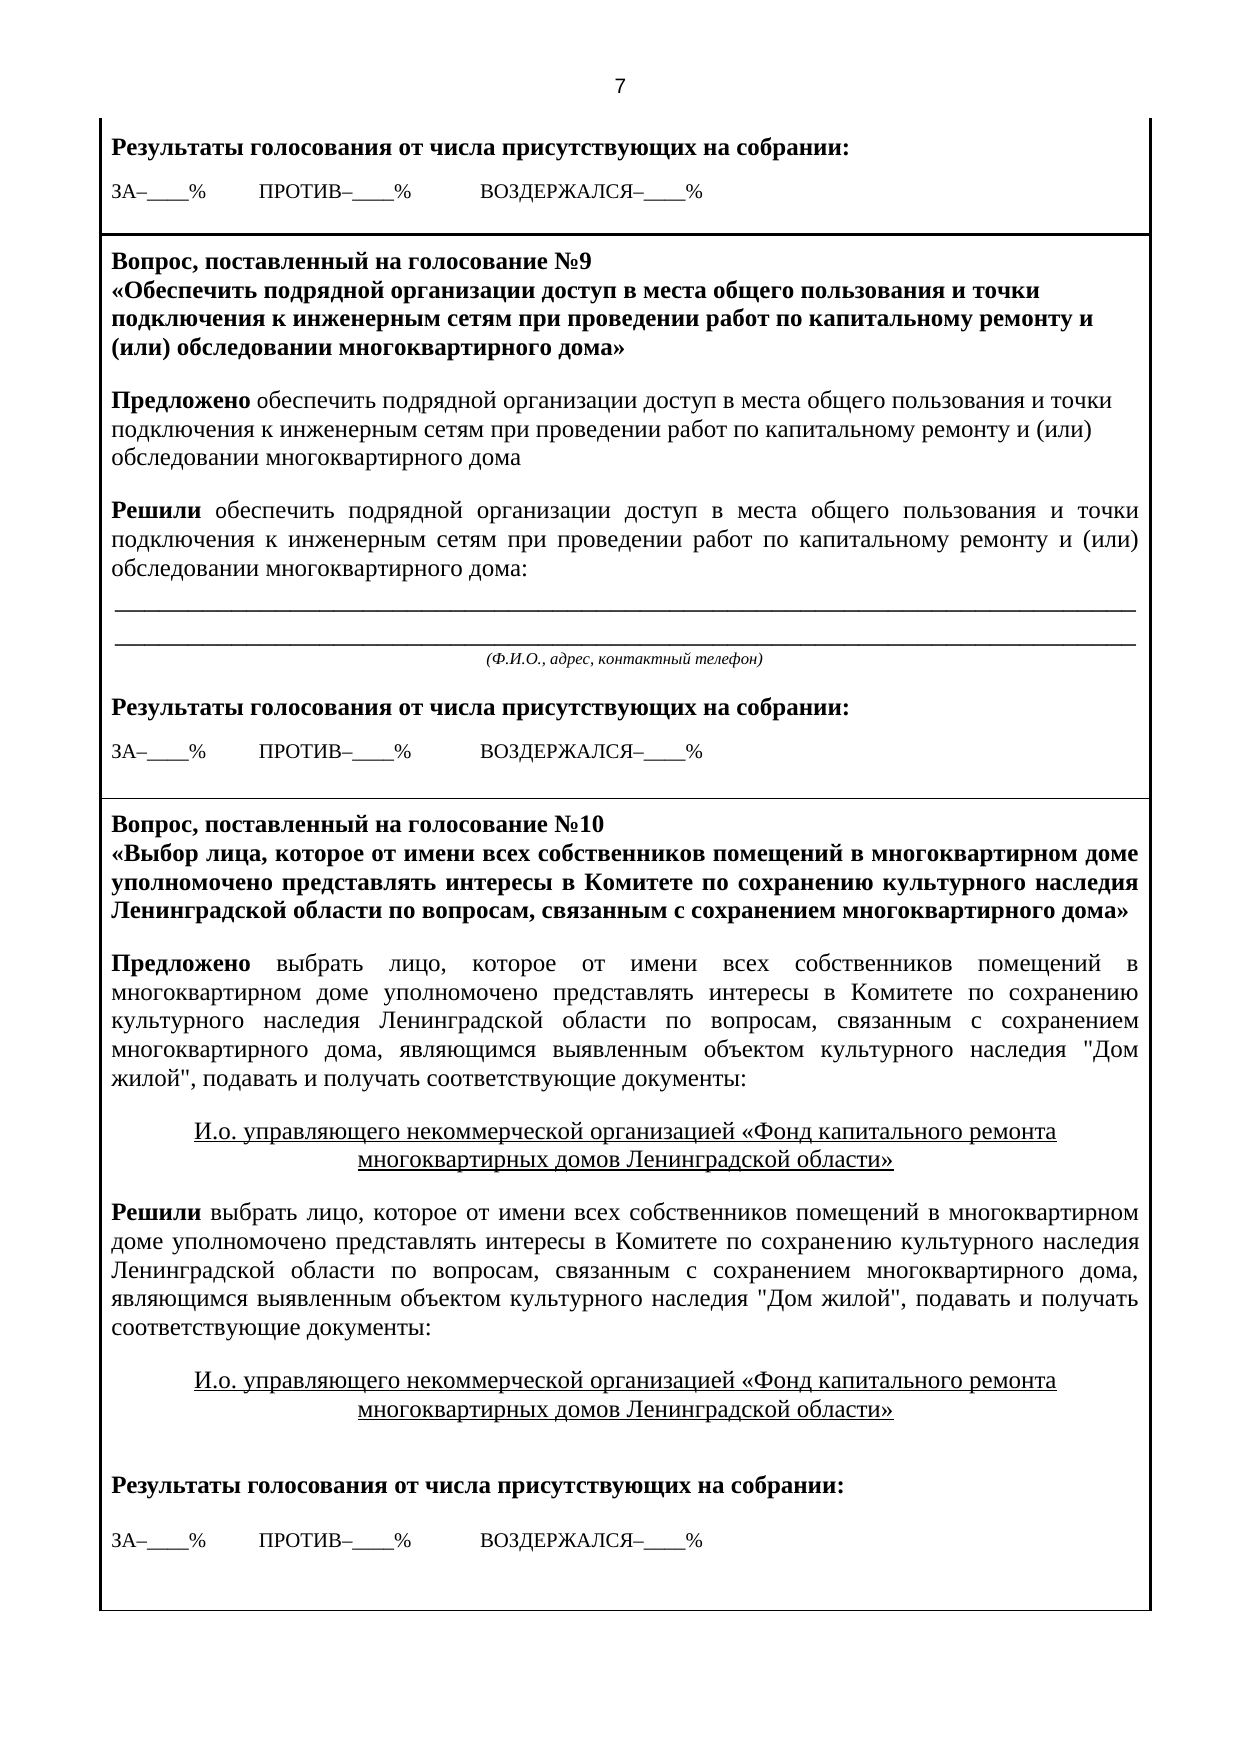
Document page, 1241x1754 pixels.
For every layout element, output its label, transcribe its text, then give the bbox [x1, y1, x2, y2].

table_cell Вопрос, поставленный на голосование №9 «Обеспечить подрядной организации доступ в места общего пользования и точки подключения к инженерным сетям при проведении работ по капитальному ремонту и (или) обследовании многоквартирного дома» Предложено обеспечить подрядной организации доступ в места общего пользования и точки подключения к инженерным сетям при проведении работ по капитальному ремонту и (или) обследовании многоквартирного дома Решили обеспечить подрядной организации доступ в места общего пользования и точки подключения к инженерным сетям при проведении работ по капитальному ремонту и (или) обследовании многоквартирного дома: ______________________________________________________________________ ______________________________________________________________________ (Ф.И.О., адрес, контактный телефон) Результаты голосования от числа присутствующих на собрании: ЗА–____% ПРОТИВ–____% ВОЗДЕРЖАЛСЯ–____% [102, 236, 1149, 798]
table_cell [102, 121, 1149, 232]
table_cell Вопрос, поставленный на голосование №10 «Выбор лица, которое от имени всех собственников помещений в многоквартирном доме уполномочено представлять интересы в Комитете по сохранению культурного наследия Ленинградской области по вопросам, связанным с сохранением многоквартирного дома» Предложено выбрать лицо, которое от имени всех собственников помещений в многоквартирном доме уполномочено представлять интересы в Комитете по сохранению культурного наследия Ленинградской области по вопросам, связанным с сохранением многоквартирного дома, являющимся выявленным объектом культурного наследия "Дом жилой", подавать и получать соответствующие документы: И.о. управляющего некоммерческой организацией «Фонд капитального ремонта многоквартирных домов Ленинградской области» Решили выбрать лицо, которое от имени всех собственников помещений в многоквартирном доме уполномочено представлять интересы в Комитете по сохранению культурного наследия Ленинградской области по вопросам, связанным с сохранением многоквартирного дома, являющимся выявленным объектом культурного наследия "Дом жилой", подавать и получать соответствующие документы: И.о. управляющего некоммерческой организацией «Фонд капитального ремонта многоквартирных домов Ленинградской области» Результаты голосования от числа присутствующих на собрании: ЗА–____% ПРОТИВ–____% ВОЗДЕРЖАЛСЯ–____% [102, 799, 1149, 1610]
